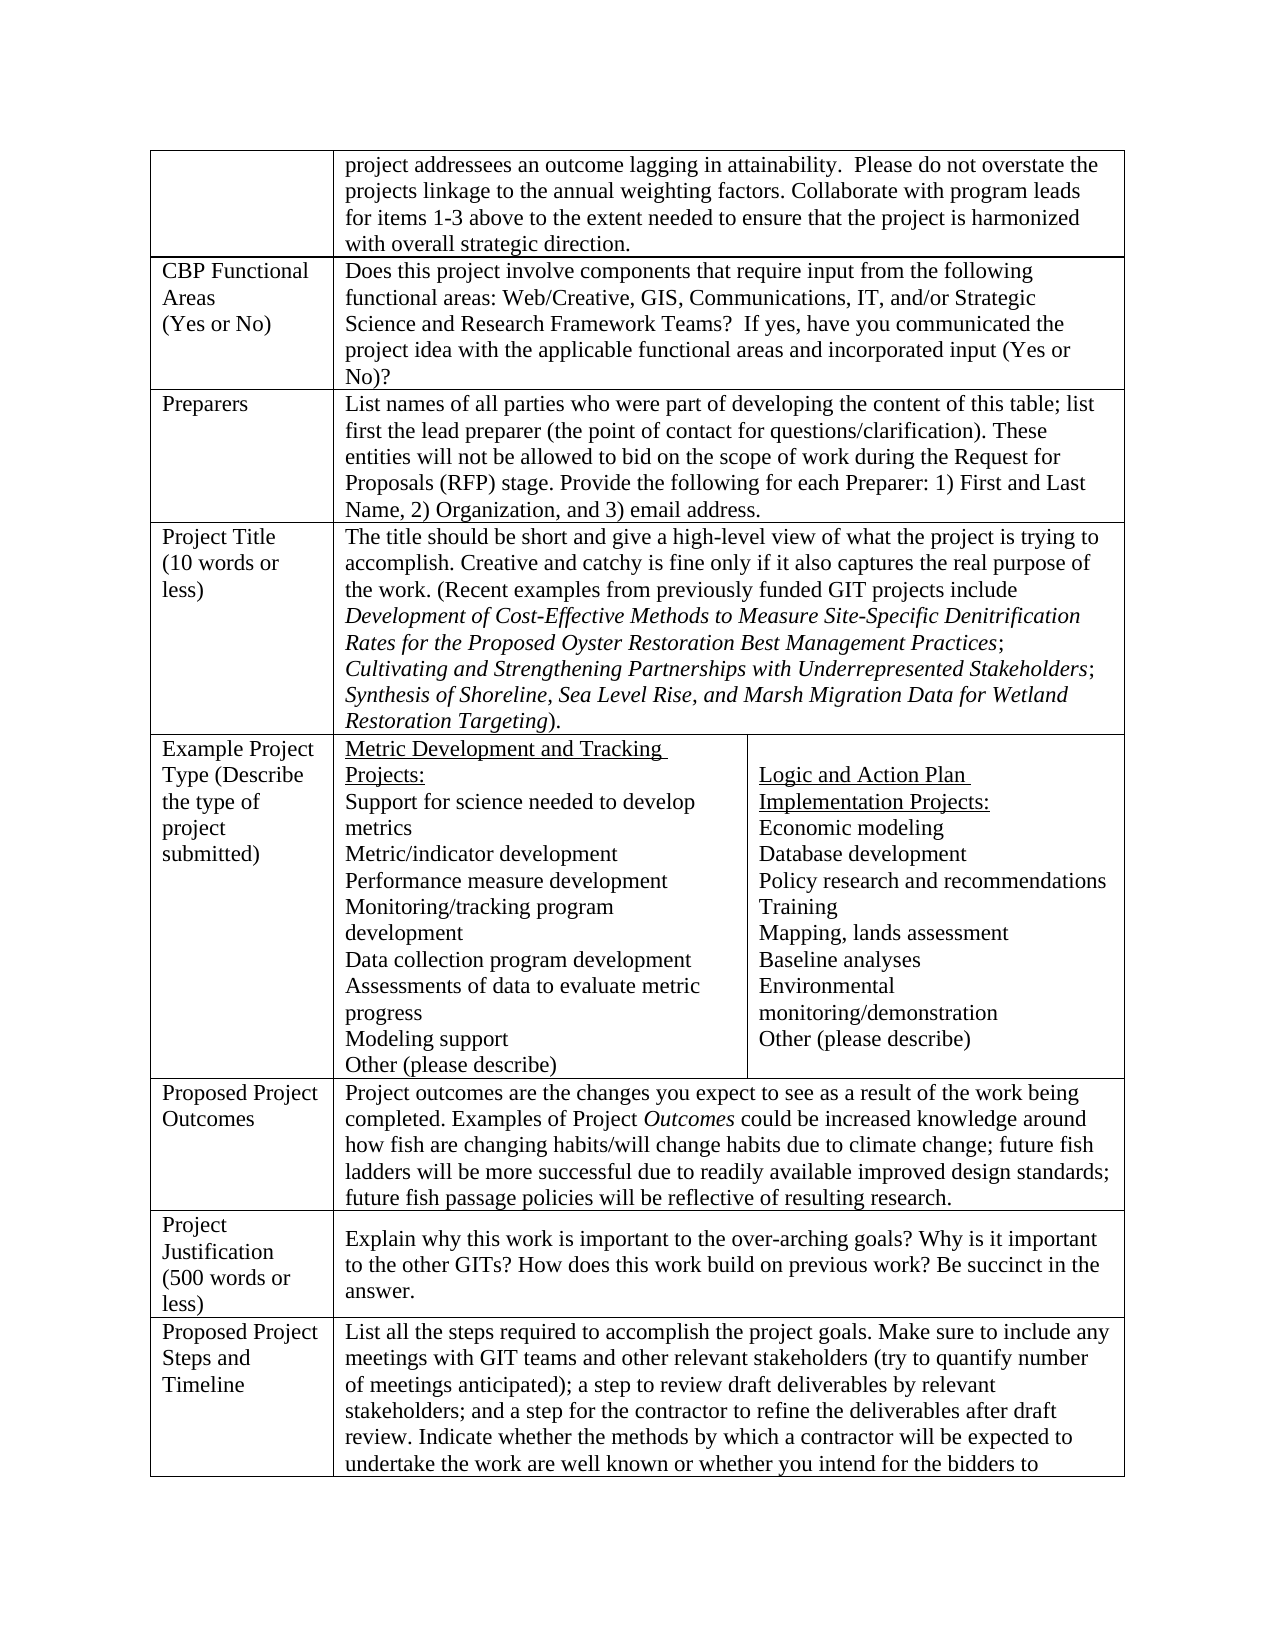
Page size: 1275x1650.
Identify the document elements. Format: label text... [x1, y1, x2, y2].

table_cell Preparers [151, 390, 333, 522]
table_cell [151, 151, 333, 256]
table_cell List names of all parties who were part of developing the content of this table; list first the lead preparer (the point of contact for questions/clarification). These entities will not be allowed to bid on the scope of work during the Request for Proposals (RFP) stage. Provide the following for each Preparer: 1) First and Last Name, 2) Organization, and 3) email address. [334, 390, 1124, 522]
table_cell Does this project involve components that require input from the following functional areas: Web/Creative, GIS, Communications, IT, and/or Strategic Science and Research Framework Teams? If yes, have you communicated the project idea with the applicable functional areas and incorporated input (Yes or No)? [334, 258, 1124, 389]
table_cell Proposed Project Outcomes [151, 1079, 333, 1210]
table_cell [151, 1318, 333, 1476]
table_cell Logic and Action Plan Implementation Projects: Economic modeling Database development Policy research and recommendations Training Mapping, lands assessment Baseline analyses Environmental monitoring/demonstration Other (please describe) [748, 735, 1124, 1078]
table_cell CBP Functional Areas (Yes or No) [151, 258, 333, 389]
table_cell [334, 151, 1124, 256]
table_cell Example Project Type (Describe the type of project submitted) [151, 735, 333, 1078]
table_cell Project outcomes are the changes you expect to see as a result of the work being completed. Examples of Project Outcomes could be increased knowledge around how fish are changing habits/will change habits due to climate change; future fish ladders will be more successful due to readily available improved design standards; future fish passage policies will be reflective of resulting research. [334, 1079, 1124, 1210]
table_cell Explain why this work is important to the over-arching goals? Why is it important to the other GITs? How does this work build on previous work? Be succinct in the answer. [334, 1211, 1124, 1317]
table_cell Metric Development and Tracking Projects: Support for science needed to develop metrics Metric/indicator development Performance measure development Monitoring/tracking program development Data collection program development Assessments of data to evaluate metric progress Modeling support Other (please describe) [334, 735, 747, 1078]
table_cell The title should be short and give a high-level view of what the project is trying to accomplish. Creative and catchy is fine only if it also captures the real purpose of the work. (Recent examples from previously funded GIT projects include Development of Cost-Effective Methods to Measure Site-Specific Denitrification Rates for the Proposed Oyster Restoration Best Management Practices; Cultivating and Strengthening Partnerships with Underrepresented Stakeholders; Synthesis of Shoreline, Sea Level Rise, and Marsh Migration Data for Wetland Restoration Targeting). [334, 523, 1124, 734]
table_cell Project Title (10 words or less) [151, 523, 333, 734]
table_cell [334, 1318, 1124, 1476]
table_cell Project Justification (500 words or less) [151, 1211, 333, 1317]
